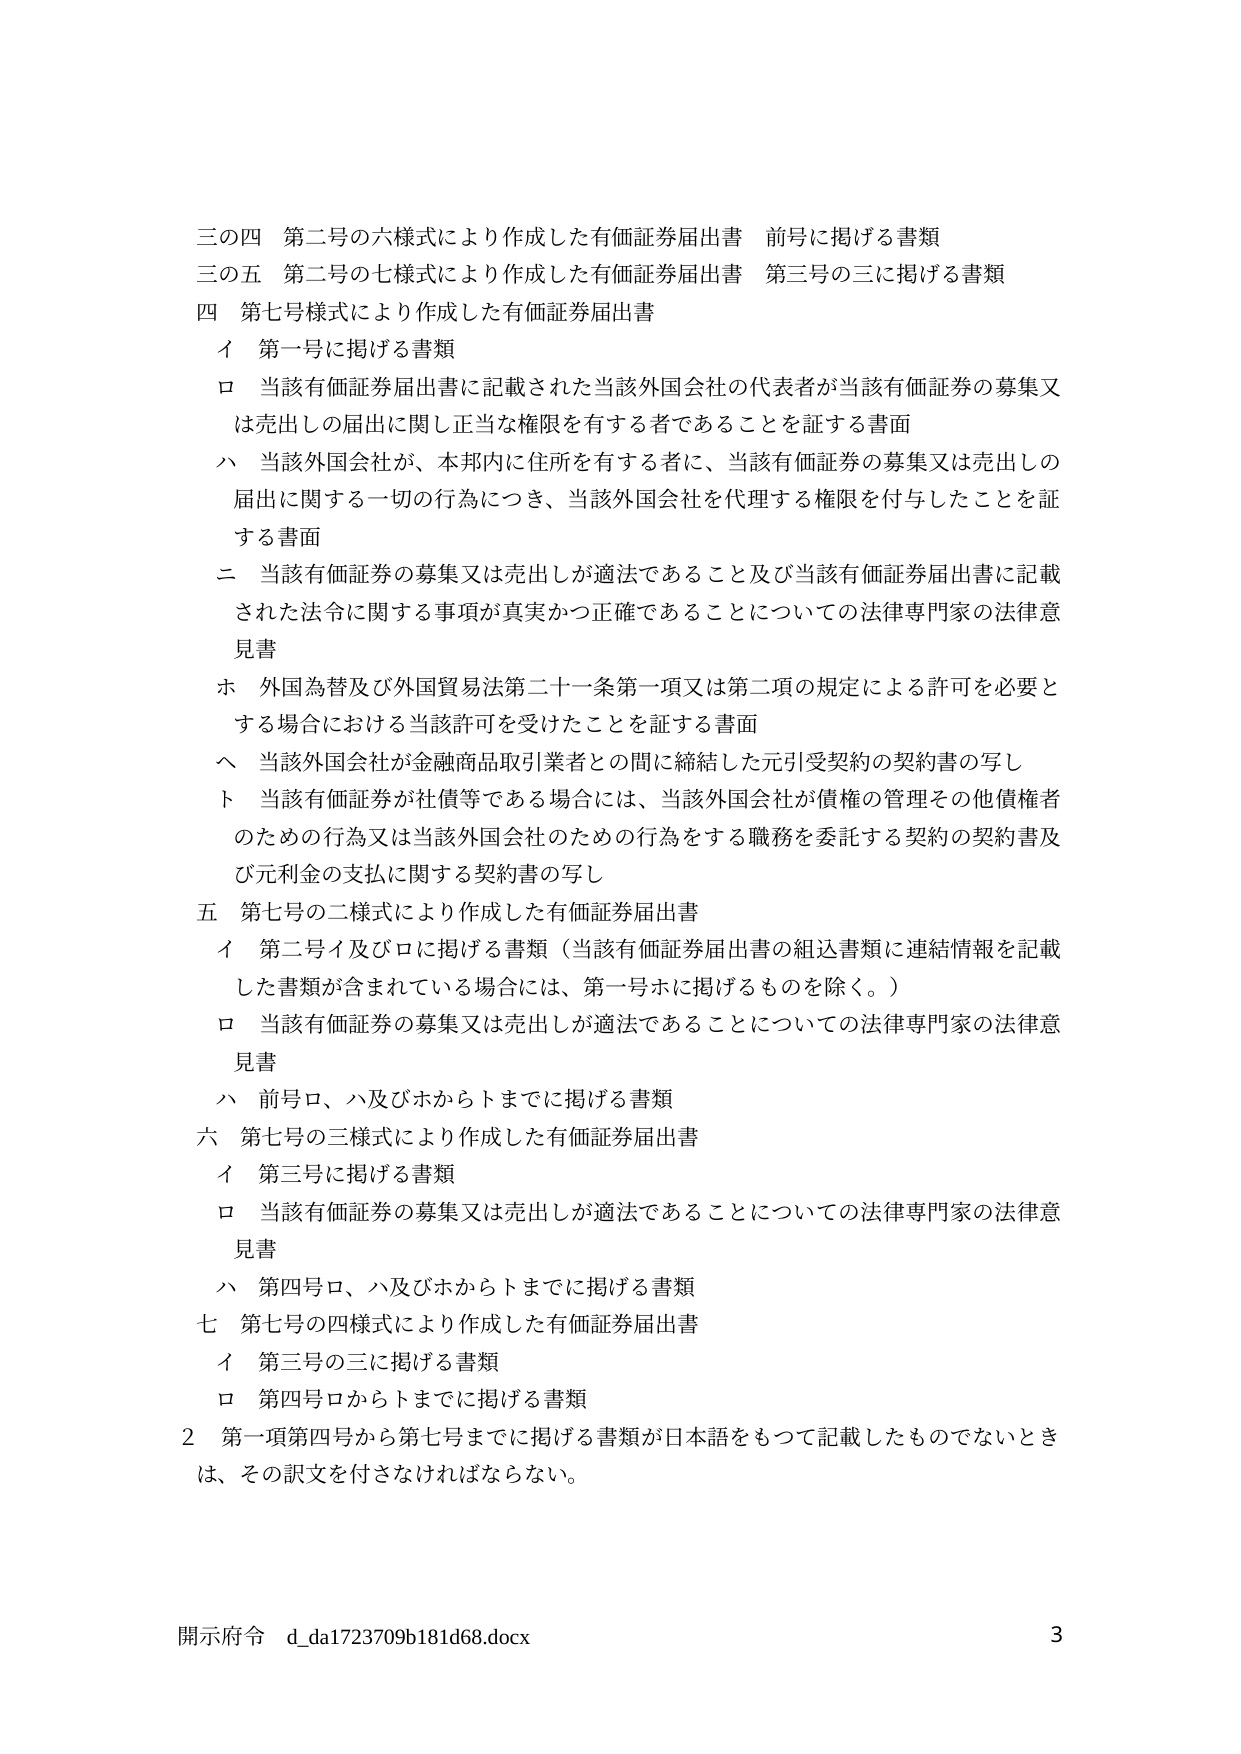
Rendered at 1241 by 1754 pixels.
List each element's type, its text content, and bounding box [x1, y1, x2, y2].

text ロ 当該有価証券の募集又は売出しが適法であることについての法律専門家の法律意見書 [215, 1192, 1063, 1267]
text 四 第七号様式により作成した有価証券届出書 [196, 292, 1063, 329]
text ハ 第四号ロ、ハ及びホからトまでに掲げる書類 [215, 1267, 1063, 1304]
text ニ 当該有価証券の募集又は売出しが適法であること及び当該有価証券届出書に記載された法令に関する事項が真実かつ正確であることについての法律専門家の法律意見書 [215, 554, 1063, 667]
text ハ 前号ロ、ハ及びホからトまでに掲げる書類 [215, 1079, 1063, 1117]
text イ 第三号の三に掲げる書類 [215, 1342, 1063, 1379]
text 三の四 第二号の六様式により作成した有価証券届出書 前号に掲げる書類 [196, 217, 1063, 254]
text ロ 当該有価証券届出書に記載された当該外国会社の代表者が当該有価証券の募集又は売出しの届出に関し正当な権限を有する者であることを証する書面 [215, 367, 1063, 442]
text ト 当該有価証券が社債等である場合には、当該外国会社が債権の管理その他債権者のための行為又は当該外国会社のための行為をする職務を委託する契約の契約書及び元利金の支払に関する契約書の写し [215, 779, 1063, 892]
text ２ 第一項第四号から第七号までに掲げる書類が日本語をもつて記載したものでないときは、その訳文を付さなければならない。 [177, 1417, 1063, 1492]
text 六 第七号の三様式により作成した有価証券届出書 [196, 1117, 1063, 1154]
text イ 第二号イ及びロに掲げる書類（当該有価証券届出書の組込書類に連結情報を記載した書類が含まれている場合には、第一号ホに掲げるものを除く。） [215, 929, 1063, 1004]
text ハ 当該外国会社が、本邦内に住所を有する者に、当該有価証券の募集又は売出しの届出に関する一切の行為につき、当該外国会社を代理する権限を付与したことを証する書面 [215, 442, 1063, 554]
text 三の五 第二号の七様式により作成した有価証券届出書 第三号の三に掲げる書類 [196, 254, 1063, 292]
text ロ 第四号ロからトまでに掲げる書類 [215, 1379, 1063, 1417]
text 七 第七号の四様式により作成した有価証券届出書 [196, 1304, 1063, 1342]
text 五 第七号の二様式により作成した有価証券届出書 [196, 892, 1063, 929]
text ヘ 当該外国会社が金融商品取引業者との間に締結した元引受契約の契約書の写し [215, 742, 1063, 779]
text ロ 当該有価証券の募集又は売出しが適法であることについての法律専門家の法律意見書 [215, 1004, 1063, 1079]
text ホ 外国為替及び外国貿易法第二十一条第一項又は第二項の規定による許可を必要とする場合における当該許可を受けたことを証する書面 [215, 667, 1063, 742]
text イ 第三号に掲げる書類 [215, 1154, 1063, 1192]
text イ 第一号に掲げる書類 [215, 329, 1063, 367]
